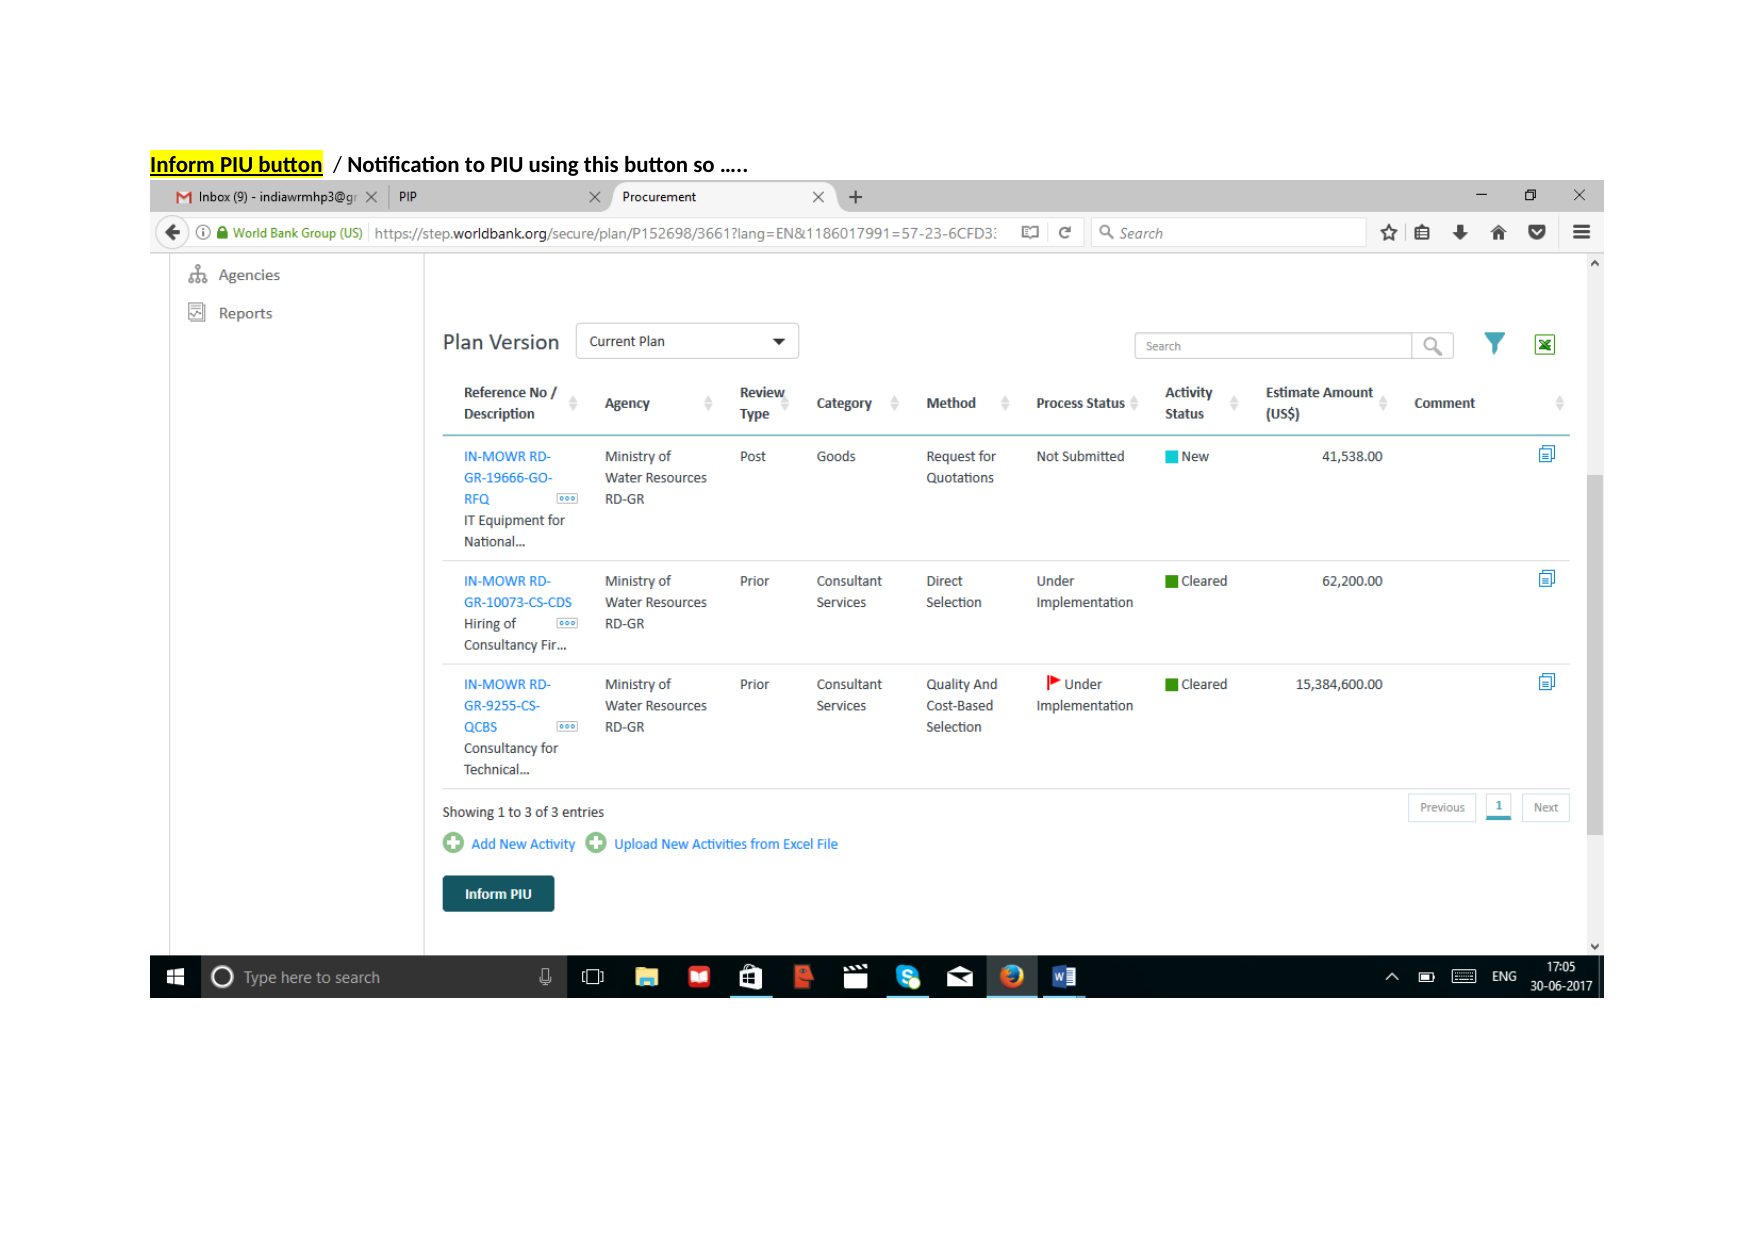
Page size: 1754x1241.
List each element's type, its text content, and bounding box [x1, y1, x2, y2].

text Inform PIU button / Notification to PIU using this button so ….. [150, 150, 1604, 180]
picture [150, 180, 1604, 998]
